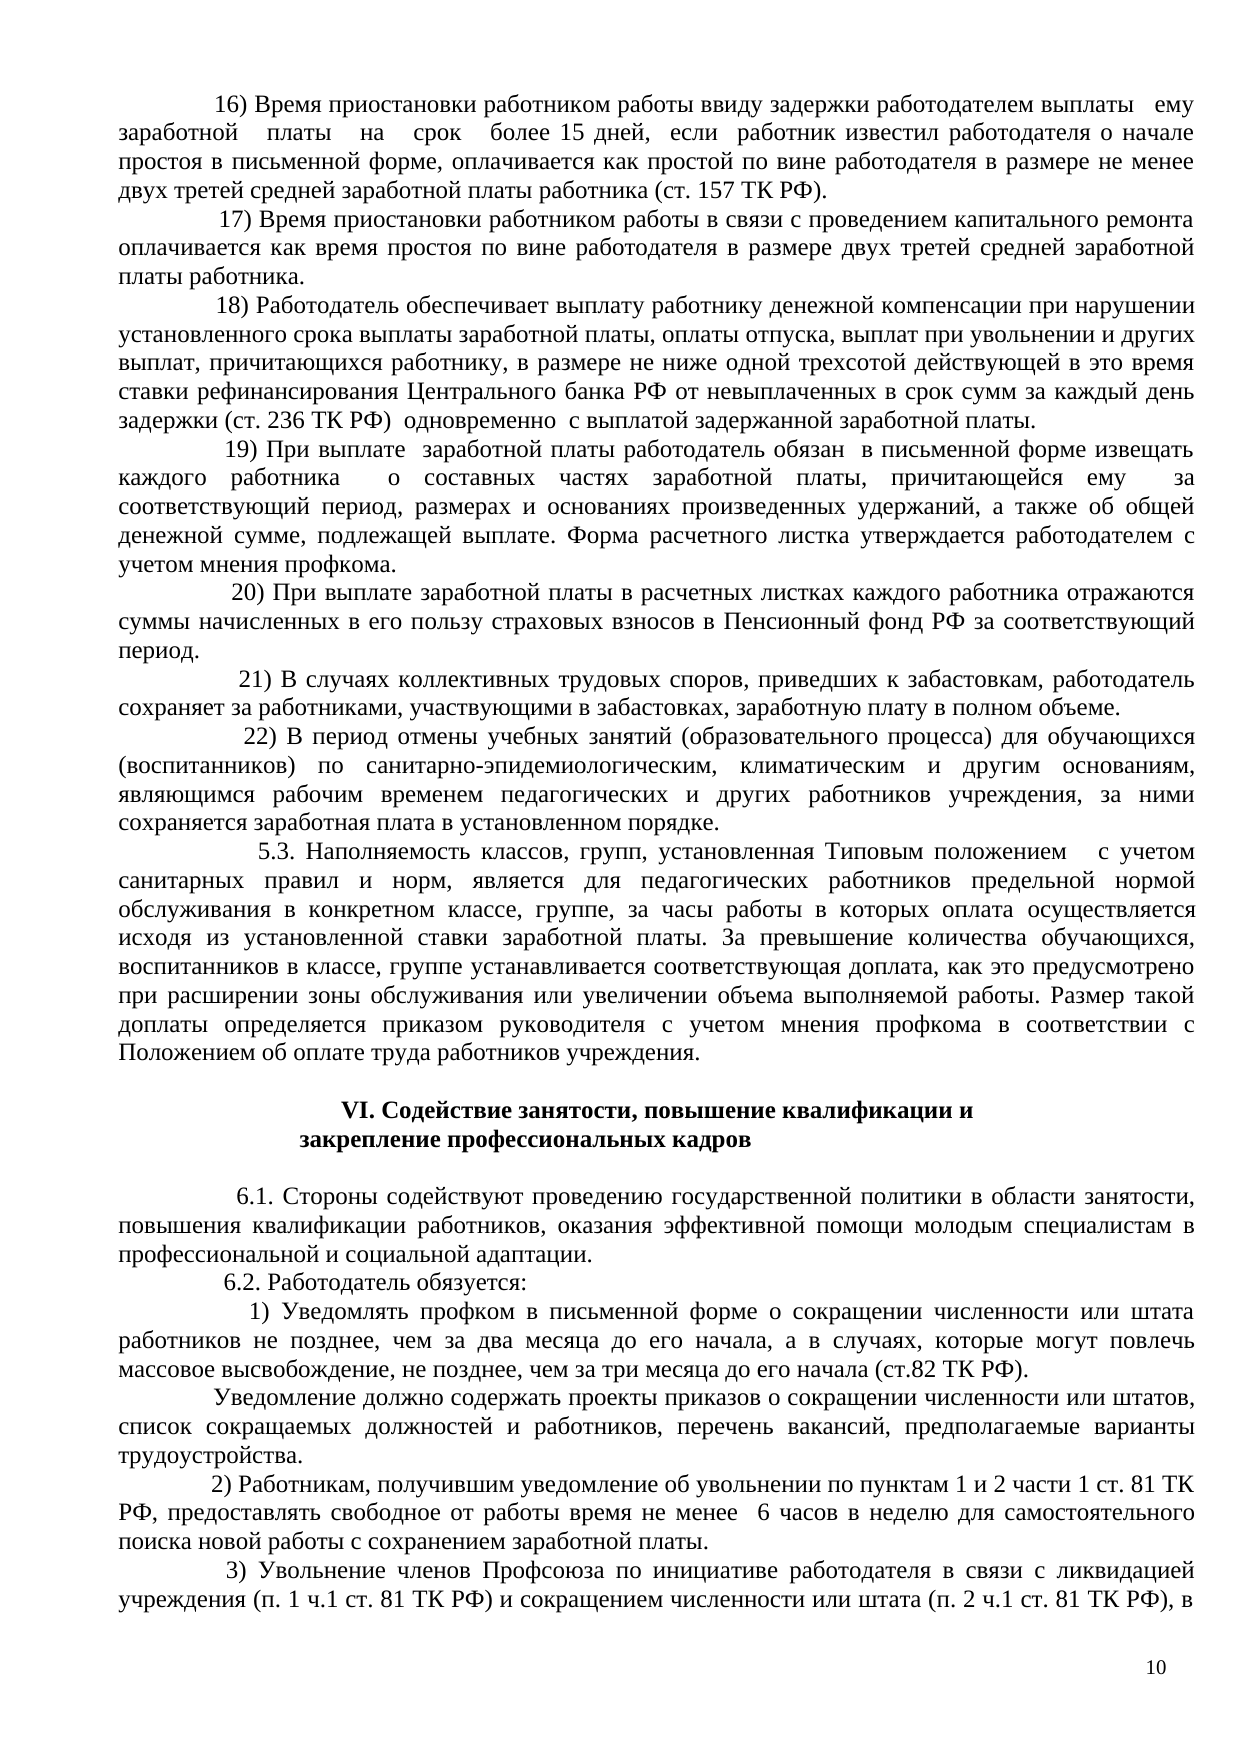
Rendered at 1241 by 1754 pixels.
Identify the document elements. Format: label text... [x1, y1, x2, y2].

text 1) Уведомлять профком в письменной форме о сокращении численности или штата работников не позднее, чем за два месяца до его начала, а в случаях, которые могут повлечь массовое высвобождение, не позднее, чем за три месяца до его начала (ст.82 ТК РФ). [118, 1296, 1196, 1382]
subtitle закрепление профессиональных кадров [193, 1124, 1196, 1152]
text 22) В период отмены учебных занятий (образовательного процесса) для обучающихся (воспитанников) по санитарно-эпидемиологическим, климатическим и другим основаниям, являющимся рабочим временем педагогических и других работников учреждения, за ними сохраняется заработная плата в установленном порядке. [118, 721, 1196, 836]
text 21) В случаях коллективных трудовых споров, приведших к забастовкам, работодатель сохраняет за работниками, участвующими в забастовках, заработную плату в полном объеме. [118, 664, 1196, 721]
text Уведомление должно содержать проекты приказов о сокращении численности или штатов, список сокращаемых должностей и работников, перечень вакансий, предполагаемые варианты трудоустройства. [118, 1382, 1196, 1469]
text 17) Время приостановки работником работы в связи с проведением капитального ремонта оплачивается как время простоя по вине работодателя в размере двух третей средней заработной платы работника. [118, 204, 1196, 290]
text 18) Работодатель обеспечивает выплату работнику денежной компенсации при нарушении установленного срока выплаты заработной платы, оплаты отпуска, выплат при увольнении и других выплат, причитающихся работнику, в размере не ниже одной трехсотой действующей в это время ставки рефинансирования Центрального банка РФ от невыплаченных в срок сумм за каждый день задержки (ст. 236 ТК РФ) одновременно с выплатой задержанной заработной платы. [118, 290, 1196, 434]
text 16) Время приостановки работником работы ввиду задержки работодателем выплаты ему заработной платы на срок более 15 дней, если работник известил работодателя о начале простоя в письменной форме, оплачивается как простой по вине работодателя в размере не менее двух третей средней заработной платы работника (ст. 157 ТК РФ). [118, 89, 1196, 204]
text 2) Работникам, получившим уведомление об увольнении по пунктам 1 и 2 части 1 ст. 81 ТК РФ, предоставлять свободное от работы время не менее 6 часов в неделю для самостоятельного поиска новой работы с сохранением заработной платы. [118, 1469, 1196, 1555]
text 20) При выплате заработной платы в расчетных листках каждого работника отражаются суммы начисленных в его пользу страховых взносов в Пенсионный фонд РФ за соответствующий период. [118, 577, 1196, 664]
text 5.3. Наполняемость классов, групп, установленная Типовым положением с учетом санитарных правил и норм, является для педагогических работников предельной нормой обслуживания в конкретном классе, группе, за часы работы в которых оплата осуществляется исходя из установленной ставки заработной платы. За превышение количества обучающихся, воспитанников в классе, группе устанавливается соответствующая доплата, как это предусмотрено при расширении зоны обслуживания или увеличении объема выполняемой работы. Размер такой доплаты определяется приказом руководителя с учетом мнения профкома в соответствии с Положением об оплате труда работников учреждения. [118, 836, 1196, 1066]
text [118, 1555, 1196, 1612]
text VI. Содействие занятости, повышение квалификации и [118, 1095, 1196, 1124]
text 19) При выплате заработной платы работодатель обязан в письменной форме извещать каждого работника о составных частях заработной платы, причитающейся ему за соответствующий период, размерах и основаниях произведенных удержаний, а также об общей денежной сумме, подлежащей выплате. Форма расчетного листка утверждается работодателем с учетом мнения профкома. [118, 434, 1196, 577]
text 6.2. Работодатель обязуется: [118, 1267, 1196, 1296]
text 6.1. Стороны содействуют проведению государственной политики в области занятости, повышения квалификации работников, оказания эффективной помощи молодым специалистам в профессиональной и социальной адаптации. [118, 1181, 1196, 1267]
